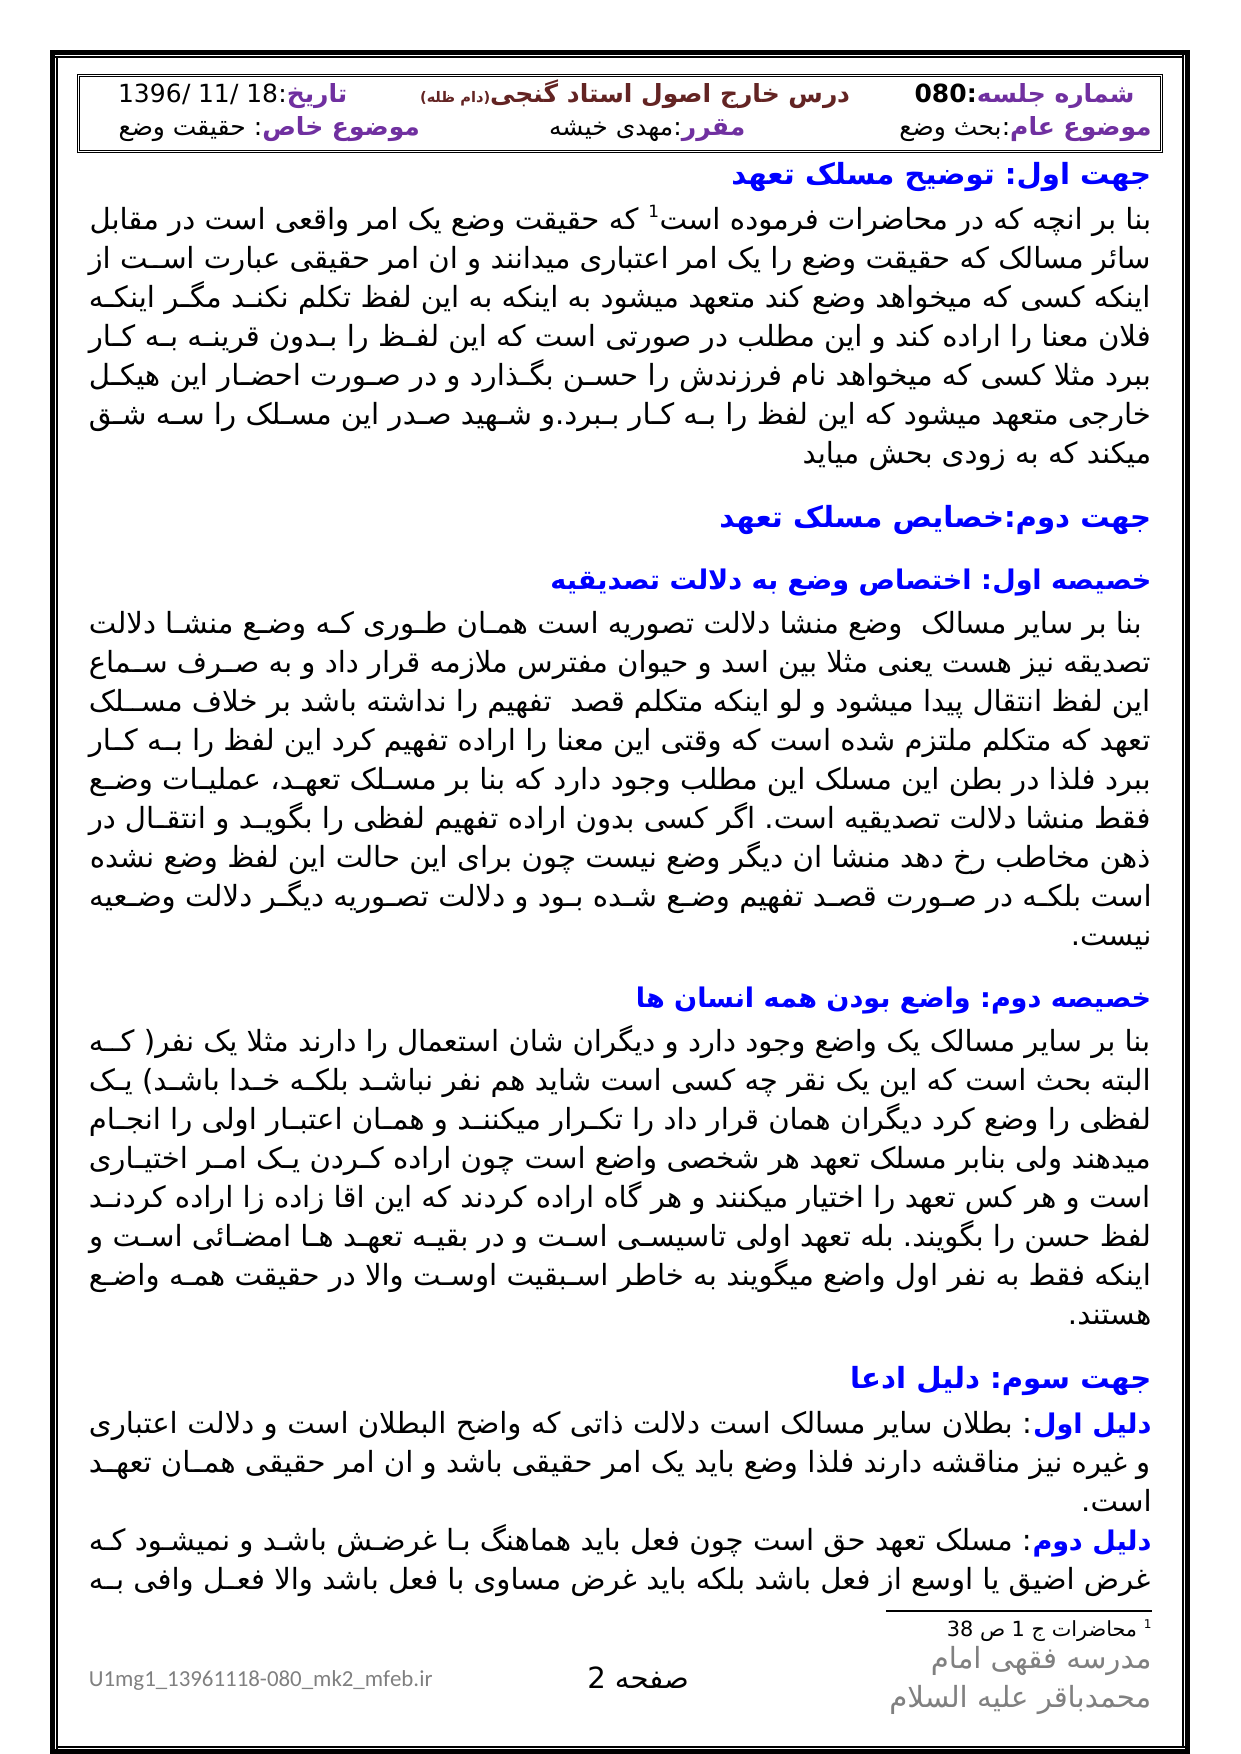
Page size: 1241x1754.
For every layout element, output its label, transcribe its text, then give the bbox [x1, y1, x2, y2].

subtitle خصیصه اول: اختصاص وضع به دلالت تصدیقیه [89, 564, 1152, 596]
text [89, 1523, 1152, 1596]
text بنا بر سایر مسالک یک واضع وجود دارد و دیگران شان استعمال را دارند مثلا یک نفر( که البته بحث است که این یک نقر چه کسی است شاید هم نفر نباشد بلکه خدا باشد) یک لفظی را وضع کرد دیگران همان قرار داد را تکرار میکنند و همان اعتبار اولی را انجام میدهند ولی بنابر مسلک تعهد هر شخصی واضع است چون اراده کردن یک امر اختیاری است و هر کس تعهد را اختیار میکنند و هر گاه اراده کردند که این اقا زاده زا اراده کردند لفظ حسن را بگویند. بله تعهد اولی تاسیسی است و در بقیه تعهد ها امضائی است و اینکه فقط به نفر اول واضع میگویند به خاطر اسبقیت اوست والا در حقیقت همه واضع هستند. [89, 1024, 1152, 1331]
subtitle جهت سوم: دلیل ادعا [89, 1361, 1152, 1395]
text دلیل اول: بطلان سایر مسالک است دلالت ذاتی که واضح البطلان است و دلالت اعتباری و غیره نیز مناقشه دارند فلذا وضع باید یک امر حقیقی باشد و ان امر حقیقی همان تعهد است. [89, 1406, 1152, 1518]
subtitle خصیصه دوم: واضع بودن همه انسان ها [89, 982, 1152, 1014]
subtitle جهت دوم:خصایص مسلک تعهد [89, 500, 1152, 534]
text بنا بر سایر مسالک وضع منشا دلالت تصوریه است همان طوری که وضع منشا دلالت تصدیقه نیز هست یعنی مثلا بین اسد و حیوان مفترس ملازمه قرار داد و به صرف سماع این لفظ انتقال پیدا میشود و لو اینکه متکلم قصد تفهیم را نداشته باشد بر خلاف مسلک تعهد که متکلم ملتزم شده است که وقتی این معنا را اراده تفهیم کرد این لفظ را به کار ببرد فلذا در بطن این مسلک این مطلب وجود دارد که بنا بر مسلک تعهد، عملیات وضع فقط منشا دلالت تصدیقیه است. اگر کسی بدون اراده تفهیم لفظی را بگوید و انتقال در ذهن مخاطب رخ دهد منشا ان دیگر وضع نیست چون برای این حالت این لفظ وضع نشده است بلکه در صورت قصد تفهیم وضع شده بود و دلالت تصوریه دیگر دلالت وضعیه نیست. [89, 606, 1152, 952]
subtitle جهت اول: توضیح مسلک تعهد [89, 157, 1152, 191]
text بنا بر انچه که در محاضرات فرموده است که حقیقت وضع یک امر واقعی است در مقابل سائر مسالک که حقیقت وضع را یک امر اعتباری میدانند و ان امر حقیقی عبارت است از اینکه کسی که میخواهد وضع کند متعهد میشود به اینکه به این لفظ تکلم نکند مگر اینکه فلان معنا را اراده کند و این مطلب در صورتی است که این لفظ را بدون قرینه به کار ببرد مثلا کسی که میخواهد نام فرزندش را حسن بگذارد و در صورت احضار این هیکل خارجی متعهد میشود که این لفظ را به کار ببرد.و شهید صدر این مسلک را سه شق میکند که به زودی بحش میاید [89, 202, 1152, 470]
